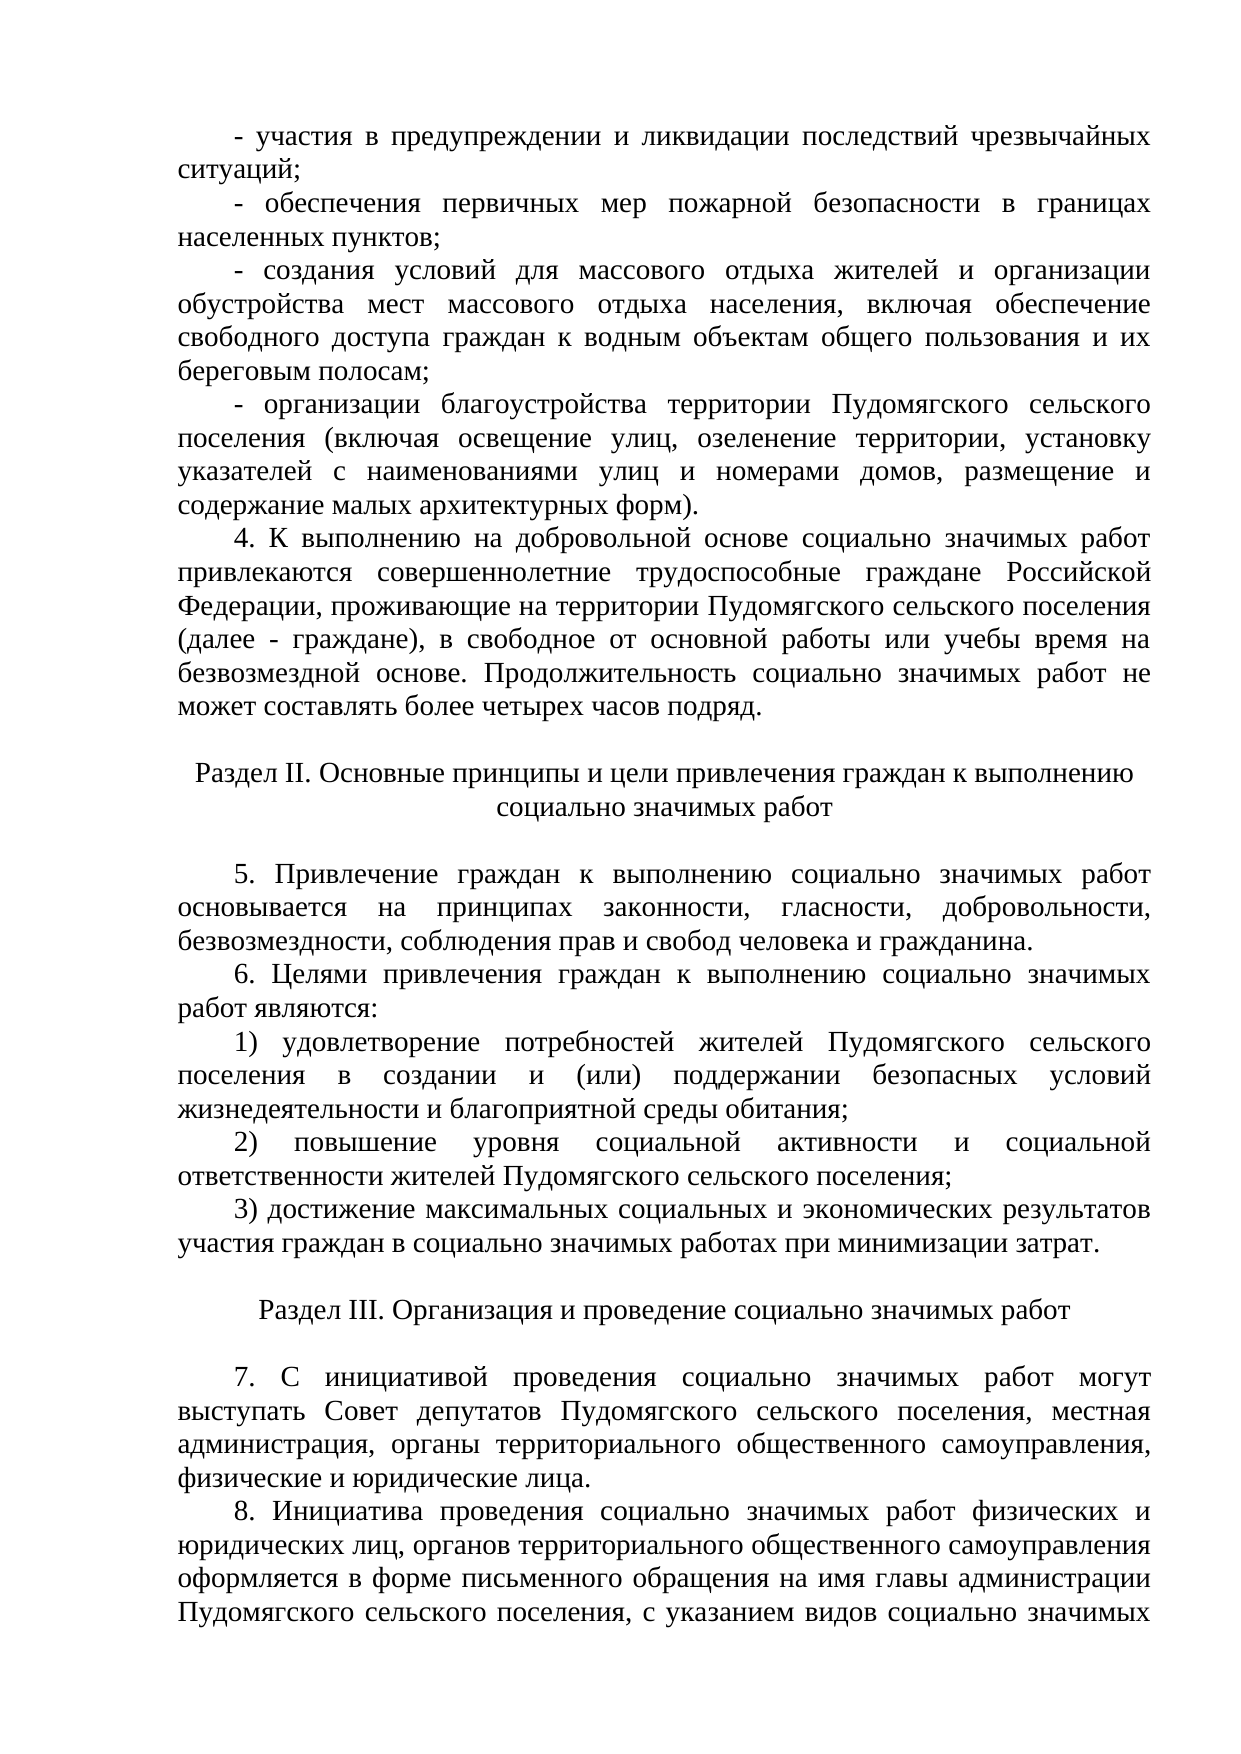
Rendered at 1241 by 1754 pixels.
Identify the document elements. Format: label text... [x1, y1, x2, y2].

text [177, 1493, 1152, 1627]
text 4. К выполнению на добровольной основе социально значимых работ привлекаются совершеннолетние трудоспособные граждане Российской Федерации, проживающие на территории Пудомягского сельского поселения (далее - граждане), в свободное от основной работы или учебы время на безвозмездной основе. Продолжительность социально значимых работ не может составлять более четырех часов подряд. [177, 521, 1152, 722]
text 1) удовлетворение потребностей жителей Пудомягского сельского поселения в создании и (или) поддержании безопасных условий жизнедеятельности и благоприятной среды обитания; [177, 1024, 1152, 1124]
text - обеспечения первичных мер пожарной безопасности в границах населенных пунктов; [177, 185, 1152, 252]
text 5. Привлечение граждан к выполнению социально значимых работ основывается на принципах законности, гласности, добровольности, безвозмездности, соблюдения прав и свобод человека и гражданина. [177, 856, 1152, 957]
text 7. С инициативой проведения социально значимых работ могут выступать Совет депутатов Пудомягского сельского поселения, местная администрация, органы территориального общественного самоуправления, физические и юридические лица. [177, 1359, 1152, 1493]
text - организации благоустройства территории Пудомягского сельского поселения (включая освещение улиц, озеленение территории, установку указателей с наименованиями улиц и номерами домов, размещение и содержание малых архитектурных форм). [177, 386, 1152, 521]
text - участия в предупреждении и ликвидации последствий чрезвычайных ситуаций; [177, 118, 1152, 185]
text 3) достижение максимальных социальных и экономических результатов участия граждан в социально значимых работах при минимизации затрат. [177, 1191, 1152, 1258]
text 2) повышение уровня социальной активности и социальной ответственности жителей Пудомягского сельского поселения; [177, 1124, 1152, 1191]
text Раздел III. Организация и проведение социально значимых работ [177, 1292, 1152, 1326]
text Раздел II. Основные принципы и цели привлечения граждан к выполнению социально значимых работ [177, 755, 1152, 822]
text - создания условий для массового отдыха жителей и организации обустройства мест массового отдыха населения, включая обеспечение свободного доступа граждан к водным объектам общего пользования и их береговым полосам; [177, 252, 1152, 386]
text 6. Целями привлечения граждан к выполнению социально значимых работ являются: [177, 957, 1152, 1024]
